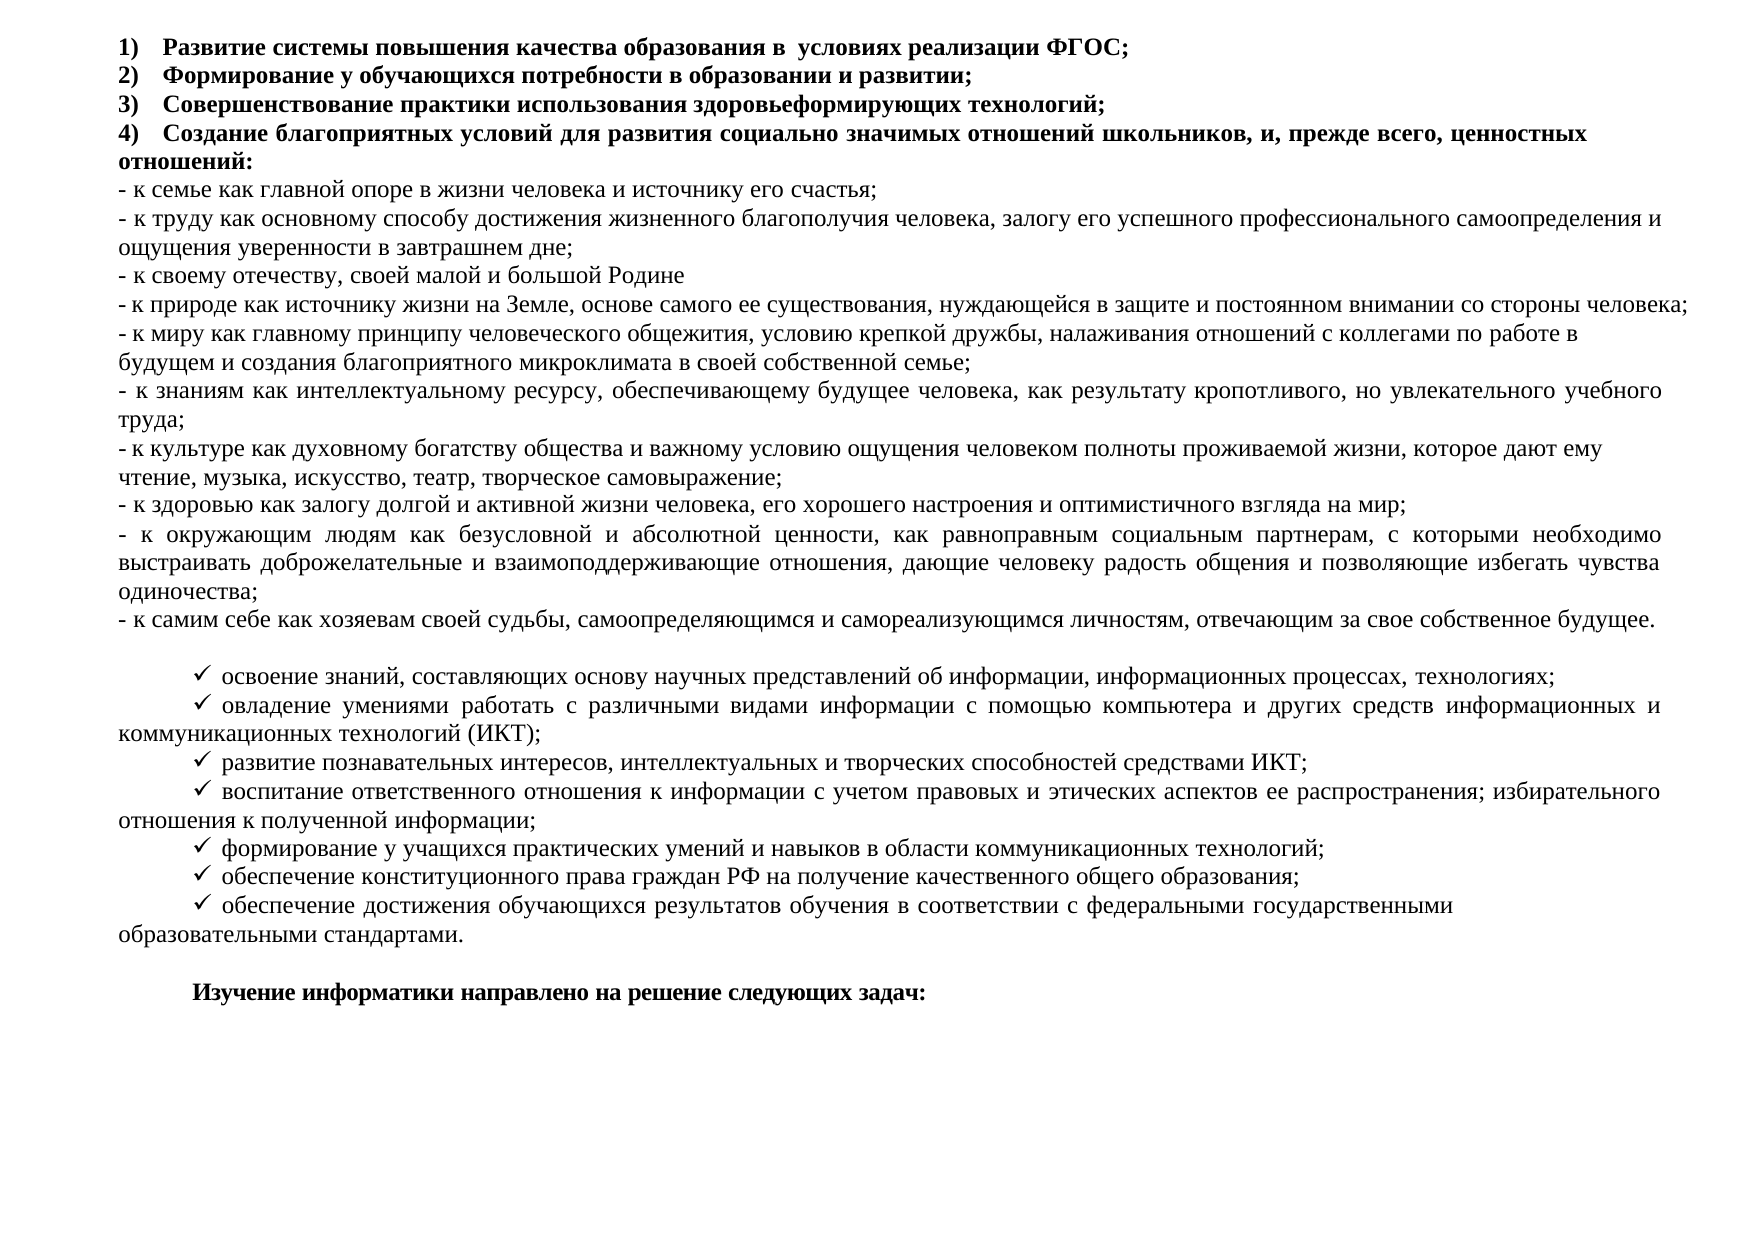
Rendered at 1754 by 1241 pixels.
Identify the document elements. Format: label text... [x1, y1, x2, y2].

list обеспечение конституционного права граждан РФ на получение качественного общего образования; [192, 862, 1725, 891]
list к культуре как духовному богатству общества и важному условию ощущения человеком полноты проживаемой жизни, которое дают ему чтение, музыка, искусство, театр, творческое самовыражение; [118, 433, 1660, 490]
list к семье как главной опоре в жизни человека и источнику его счастья; [118, 175, 1725, 203]
list воспитание ответственного отношения к информации с учетом правовых и этических аспектов ее распространения; избирательного отношения к полученной информации; [118, 776, 1660, 833]
list обеспечение достижения обучающихся результатов обучения в соответствии с федеральными государственными образовательными стандартами. [118, 891, 1660, 948]
list Совершенствование практики использования здоровьеформирующих технологий; [118, 89, 1725, 118]
list к своему отечеству, своей малой и большой Родине [118, 261, 1725, 289]
list Формирование у обучающихся потребности в образовании и развитии; [118, 61, 1725, 89]
list освоение знаний, составляющих основу научных представлений об информации, информационных процессах, технологиях; [192, 661, 1725, 690]
list к труду как основному способу достижения жизненного благополучия человека, залогу его успешного профессионального самоопределения и ощущения уверенности в завтрашнем дне; [118, 203, 1662, 261]
text Изучение информатики направлено на решение следующих задач: [192, 977, 1725, 1006]
list овладение умениями работать с различными видами информации с помощью компьютера и других средств информационных и коммуникационных технологий (ИКТ); [118, 691, 1660, 747]
list к миру как главному принципу человеческого общежития, условию крепкой дружбы, налаживания отношений с коллегами по работе в будущем и создания благоприятного микроклимата в своей собственной семье; [118, 318, 1661, 375]
list Развитие системы повышения качества образования в условиях реализации ФГОС; [118, 32, 1725, 61]
list Создание благоприятных условий для развития социально значимых отношений школьников, и, прежде всего, ценностных отношений: [118, 119, 1661, 175]
list к здоровью как залогу долгой и активной жизни человека, его хорошего настроения и оптимистичного взгляда на мир; [118, 490, 1725, 519]
list формирование у учащихся практических умений и навыков в области коммуникационных технологий; [192, 833, 1725, 862]
list к знаниям как интеллектуальному ресурсу, обеспечивающему будущее человека, как результату кропотливого, но увлекательного учебного труда; [118, 375, 1662, 433]
list к самим себе как хозяевам своей судьбы, самоопределяющимся и самореализующимся личностям, отвечающим за свое собственное будущее. [118, 605, 1725, 633]
list к природе как источнику жизни на Земле, основе самого ее существования, нуждающейся в защите и постоянном внимании со стороны человека; [118, 289, 1725, 318]
list к окружающим людям как безусловной и абсолютной ценности, как равноправным социальным партнерам, с которыми необходимо выстраивать доброжелательные и взаимоподдерживающие отношения, дающие человеку радость общения и позволяющие избегать чувства одиночества; [118, 519, 1661, 605]
list развитие познавательных интересов, интеллектуальных и творческих способностей средствами ИКТ; [192, 747, 1725, 776]
